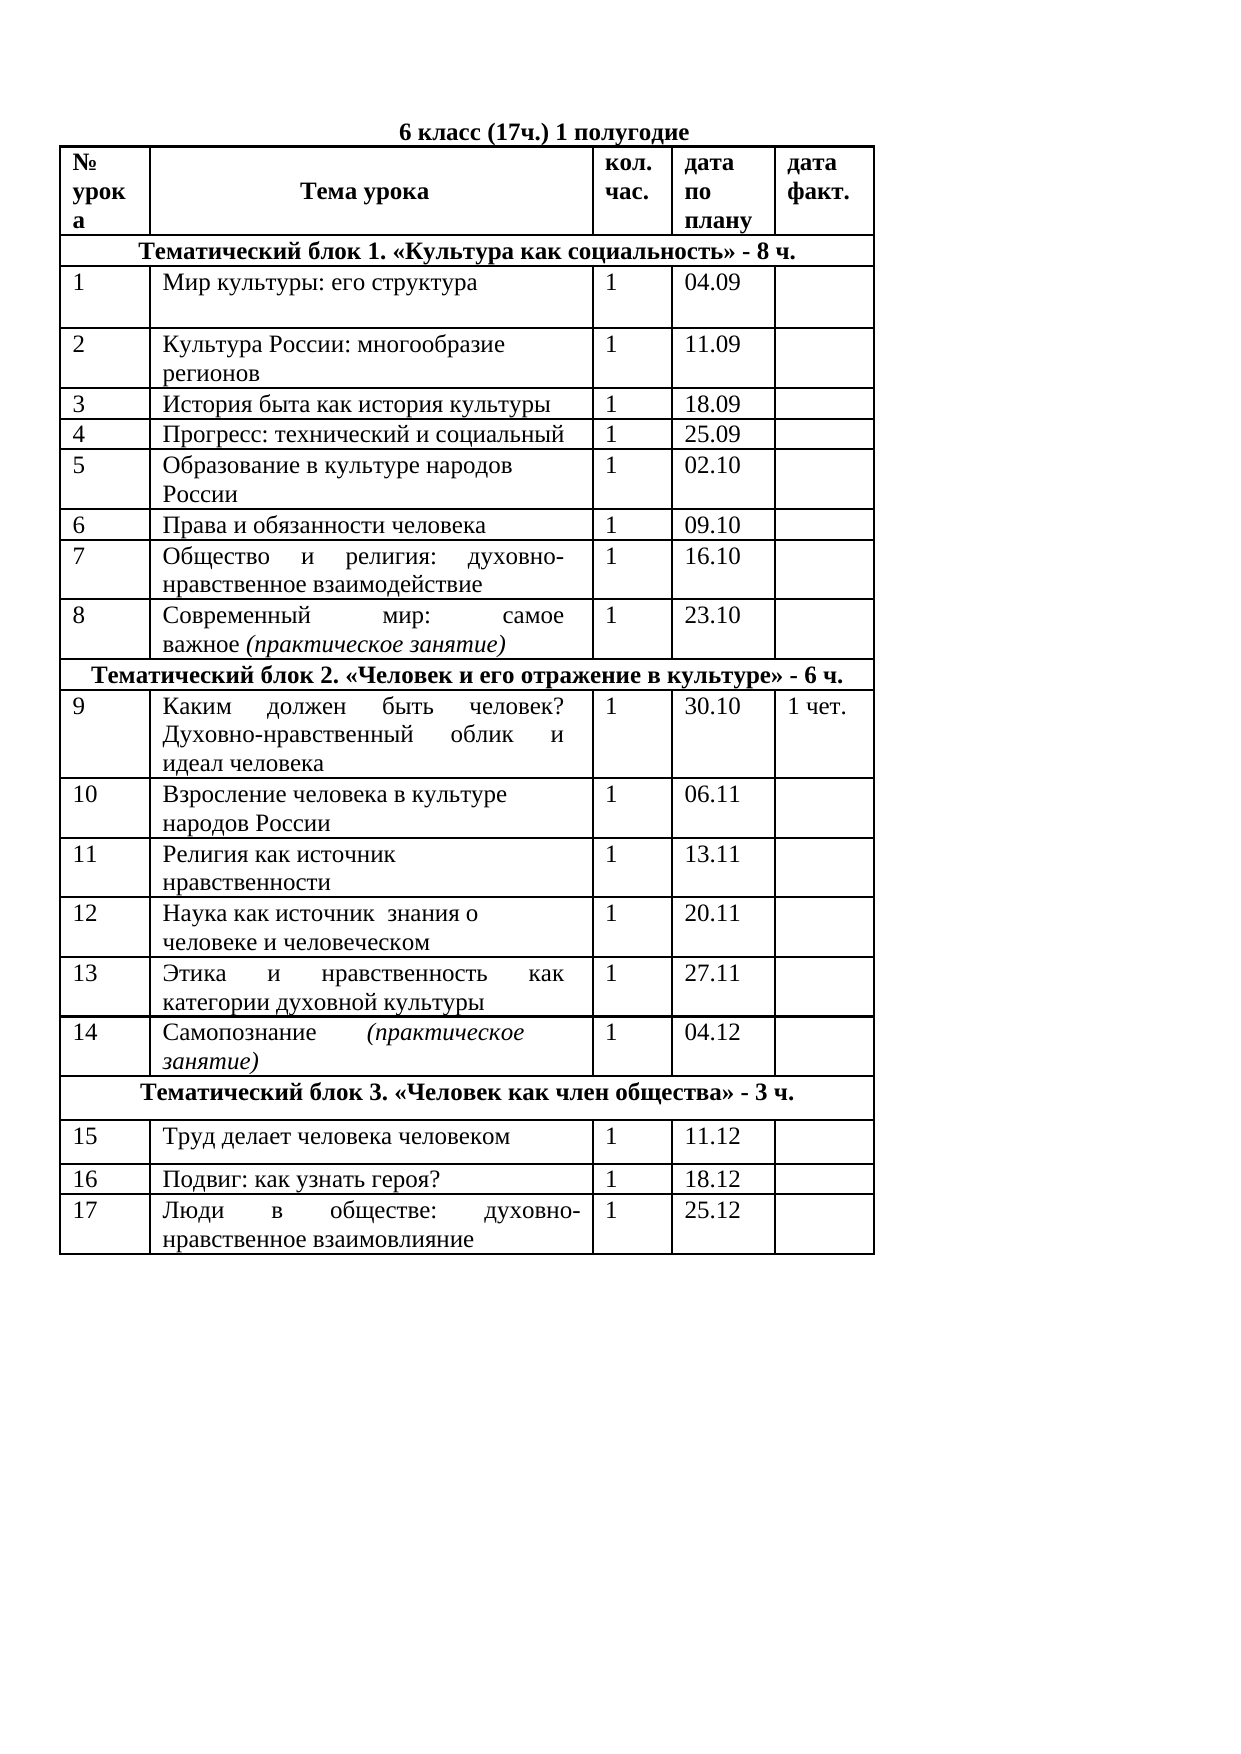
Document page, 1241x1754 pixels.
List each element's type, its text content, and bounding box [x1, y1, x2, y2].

table_header кол. час. [594, 148, 671, 234]
table_cell 1 [594, 898, 671, 956]
table_cell [776, 389, 873, 417]
table_cell Наука как источник знания о человеке и человеческом [151, 898, 592, 956]
table_cell 1 [594, 779, 671, 837]
table_cell 5 [61, 450, 149, 508]
table_cell 30.10 [673, 691, 774, 777]
table_cell 1 [594, 1195, 671, 1253]
table_cell 9 [61, 691, 149, 777]
table_cell 27.11 [673, 958, 774, 1015]
table_header № урока [61, 148, 149, 234]
table_cell 15 [61, 1121, 149, 1162]
table_cell Культура России: многообразие регионов [151, 329, 592, 387]
table_cell 4 [61, 420, 149, 448]
table_cell 11 [61, 839, 149, 896]
table_cell Взросление человека в культуре народов России [151, 779, 592, 837]
table_cell 7 [61, 541, 149, 598]
table_cell 09.10 [673, 510, 774, 539]
table_cell 1 [61, 267, 149, 327]
table_cell 13 [61, 958, 149, 1015]
table_cell 23.10 [673, 600, 774, 658]
table_cell 25.09 [673, 420, 774, 448]
table_cell [776, 600, 873, 658]
table_cell 10 [61, 779, 149, 837]
table_cell 17 [61, 1195, 149, 1253]
table_cell Тематический блок 2. «Человек и его отражение в культуре» - 6 ч. [61, 660, 873, 689]
table_cell Права и обязанности человека [151, 510, 592, 539]
table_cell 1 [594, 541, 671, 598]
table_cell 14 [61, 1018, 149, 1075]
table_cell [776, 420, 873, 448]
table_header дата по плану [673, 148, 774, 234]
table_cell [776, 958, 873, 1015]
table_cell 3 [61, 389, 149, 417]
table_cell 1 [594, 600, 671, 658]
table_cell 02.10 [673, 450, 774, 508]
table_cell 04.09 [673, 267, 774, 327]
table_cell 1 [594, 510, 671, 539]
table_cell 1 [594, 420, 671, 448]
table_cell 20.11 [673, 898, 774, 956]
table_cell 1 [594, 691, 671, 777]
table_cell [776, 267, 873, 327]
table_cell Религия как источник нравственности [151, 839, 592, 896]
table_cell Каким должен быть человек? Духовно-нравственный облик и идеал человека [151, 691, 592, 777]
table_cell 1 [594, 1121, 671, 1162]
table_cell [776, 779, 873, 837]
table_cell [776, 1195, 873, 1253]
table_cell 1 [594, 1165, 671, 1193]
table_cell [776, 1018, 873, 1075]
table_cell 16.10 [673, 541, 774, 598]
table_cell 1 [594, 839, 671, 896]
table_cell 11.09 [673, 329, 774, 387]
table_cell 13.11 [673, 839, 774, 896]
table_cell [776, 839, 873, 896]
table_cell Современный мир: самое важное (практическое занятие) [151, 600, 592, 658]
table_cell 18.09 [673, 389, 774, 417]
table_cell 6 [61, 510, 149, 539]
table_cell [776, 541, 873, 598]
table_cell История быта как история культуры [151, 389, 592, 417]
table_cell Подвиг: как узнать героя? [151, 1165, 592, 1193]
table_cell 1 [594, 389, 671, 417]
table_cell 12 [61, 898, 149, 956]
table_cell 1 [594, 450, 671, 508]
table_cell 1 [594, 267, 671, 327]
table_cell 1 [594, 958, 671, 1015]
table_cell 25.12 [673, 1195, 774, 1253]
table_cell [776, 510, 873, 539]
table_cell [776, 329, 873, 387]
table_cell [776, 450, 873, 508]
table_cell Этика и нравственность как категории духовной культуры [151, 958, 592, 1015]
table_cell 1 [594, 1018, 671, 1075]
table_cell 8 [61, 600, 149, 658]
table_cell Люди в обществе: духовно-нравственное взаимовлияние [151, 1195, 592, 1253]
table_cell Труд делает человека человеком [151, 1121, 592, 1162]
table_cell [776, 898, 873, 956]
text 6 класс (17ч.) 1 полугодие [74, 117, 1167, 145]
table_cell 1 чет. [776, 691, 873, 777]
table_cell Тематический блок 1. «Культура как социальность» - 8 ч. [61, 236, 873, 264]
table_cell 1 [594, 329, 671, 387]
table_cell Общество и религия: духовно-нравственное взаимодействие [151, 541, 592, 598]
table_cell [776, 1121, 873, 1162]
table_cell Самопознание (практическое занятие) [151, 1018, 592, 1075]
table_cell 16 [61, 1165, 149, 1193]
table_cell 18.12 [673, 1165, 774, 1193]
table_cell 2 [61, 329, 149, 387]
table_header дата факт. [776, 148, 873, 234]
table_cell Мир культуры: его структура [151, 267, 592, 327]
table_cell Тематический блок 3. «Человек как член общества» - 3 ч. [61, 1077, 873, 1119]
table_cell [776, 1165, 873, 1193]
table_cell 11.12 [673, 1121, 774, 1162]
table_cell 04.12 [673, 1018, 774, 1075]
table_cell Образование в культуре народов России [151, 450, 592, 508]
table_header Тема урока [151, 148, 592, 234]
table_cell 06.11 [673, 779, 774, 837]
table_cell Прогресс: технический и социальный [151, 420, 592, 448]
